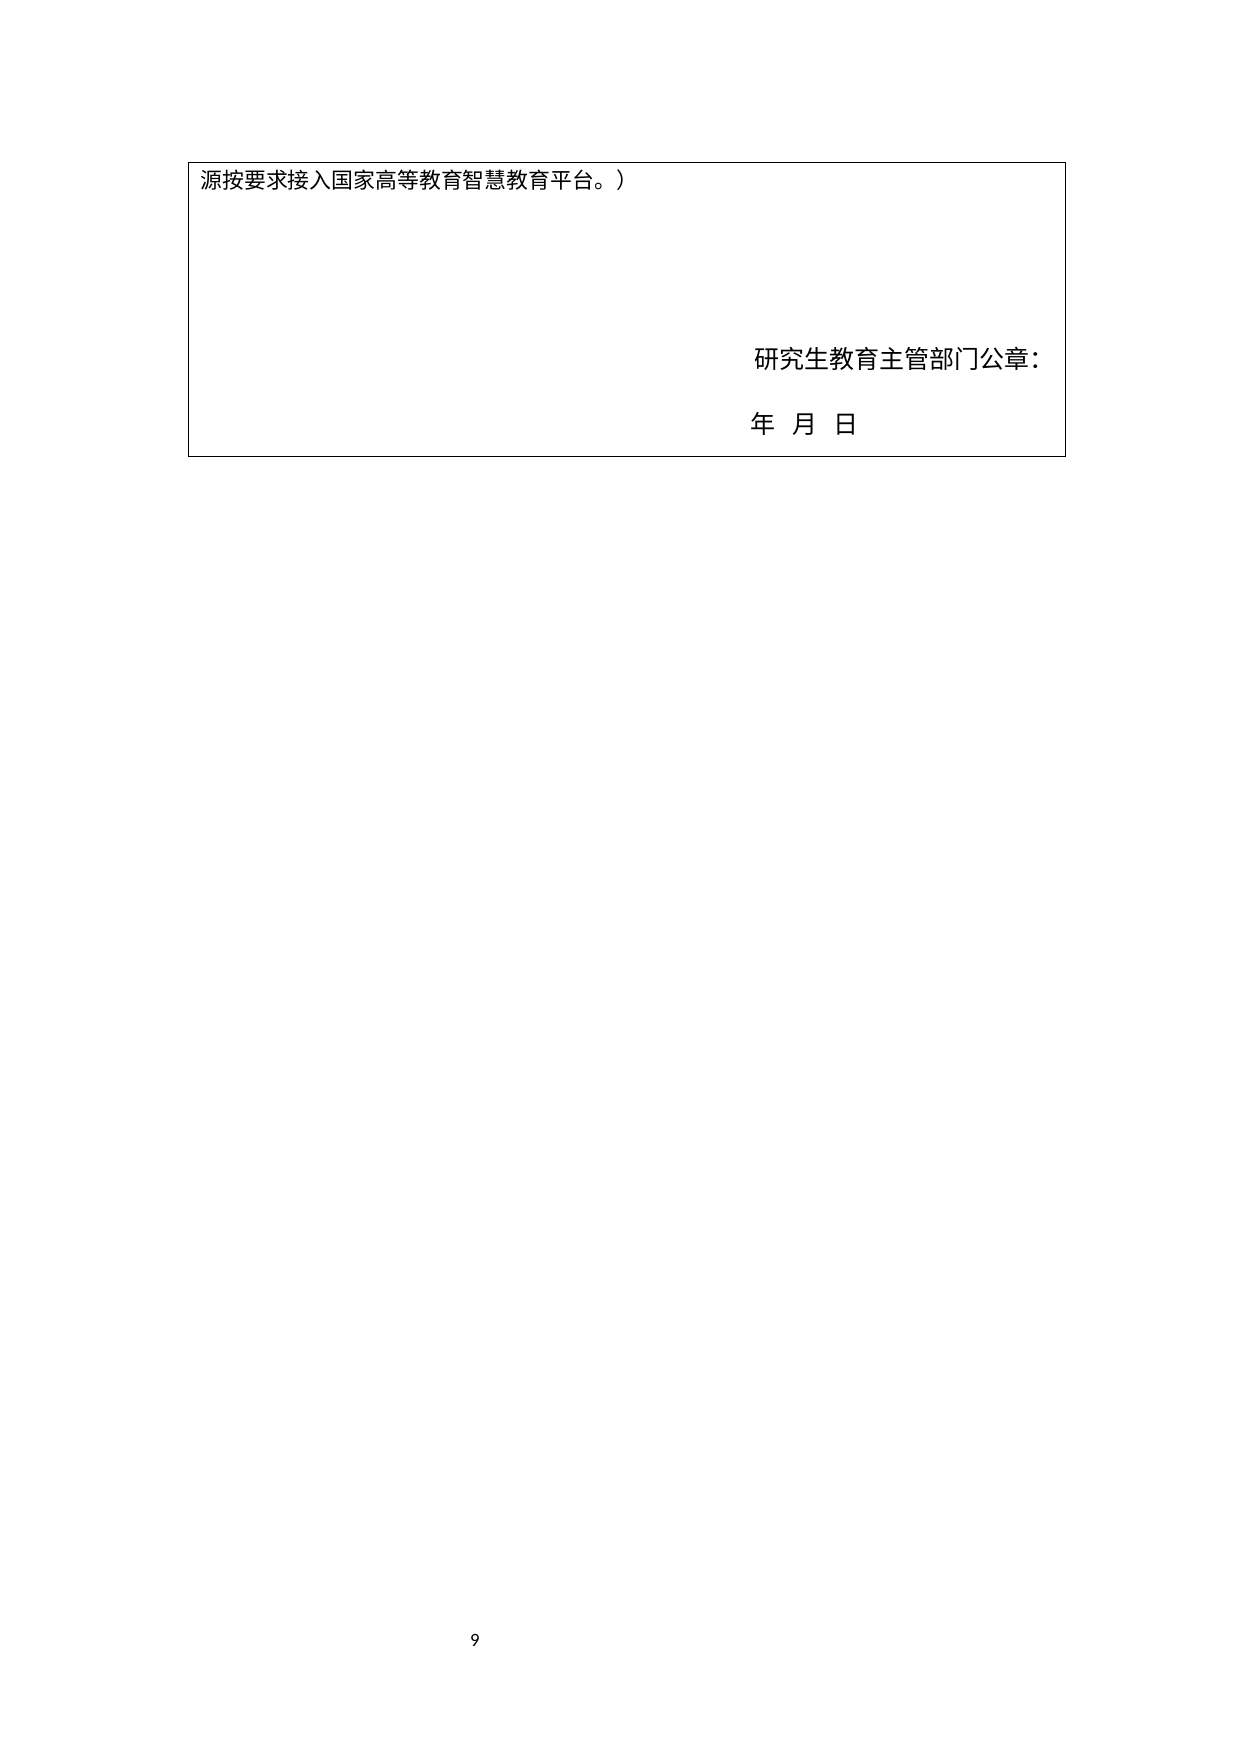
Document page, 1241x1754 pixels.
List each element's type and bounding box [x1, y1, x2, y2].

table_cell [189, 163, 1065, 456]
